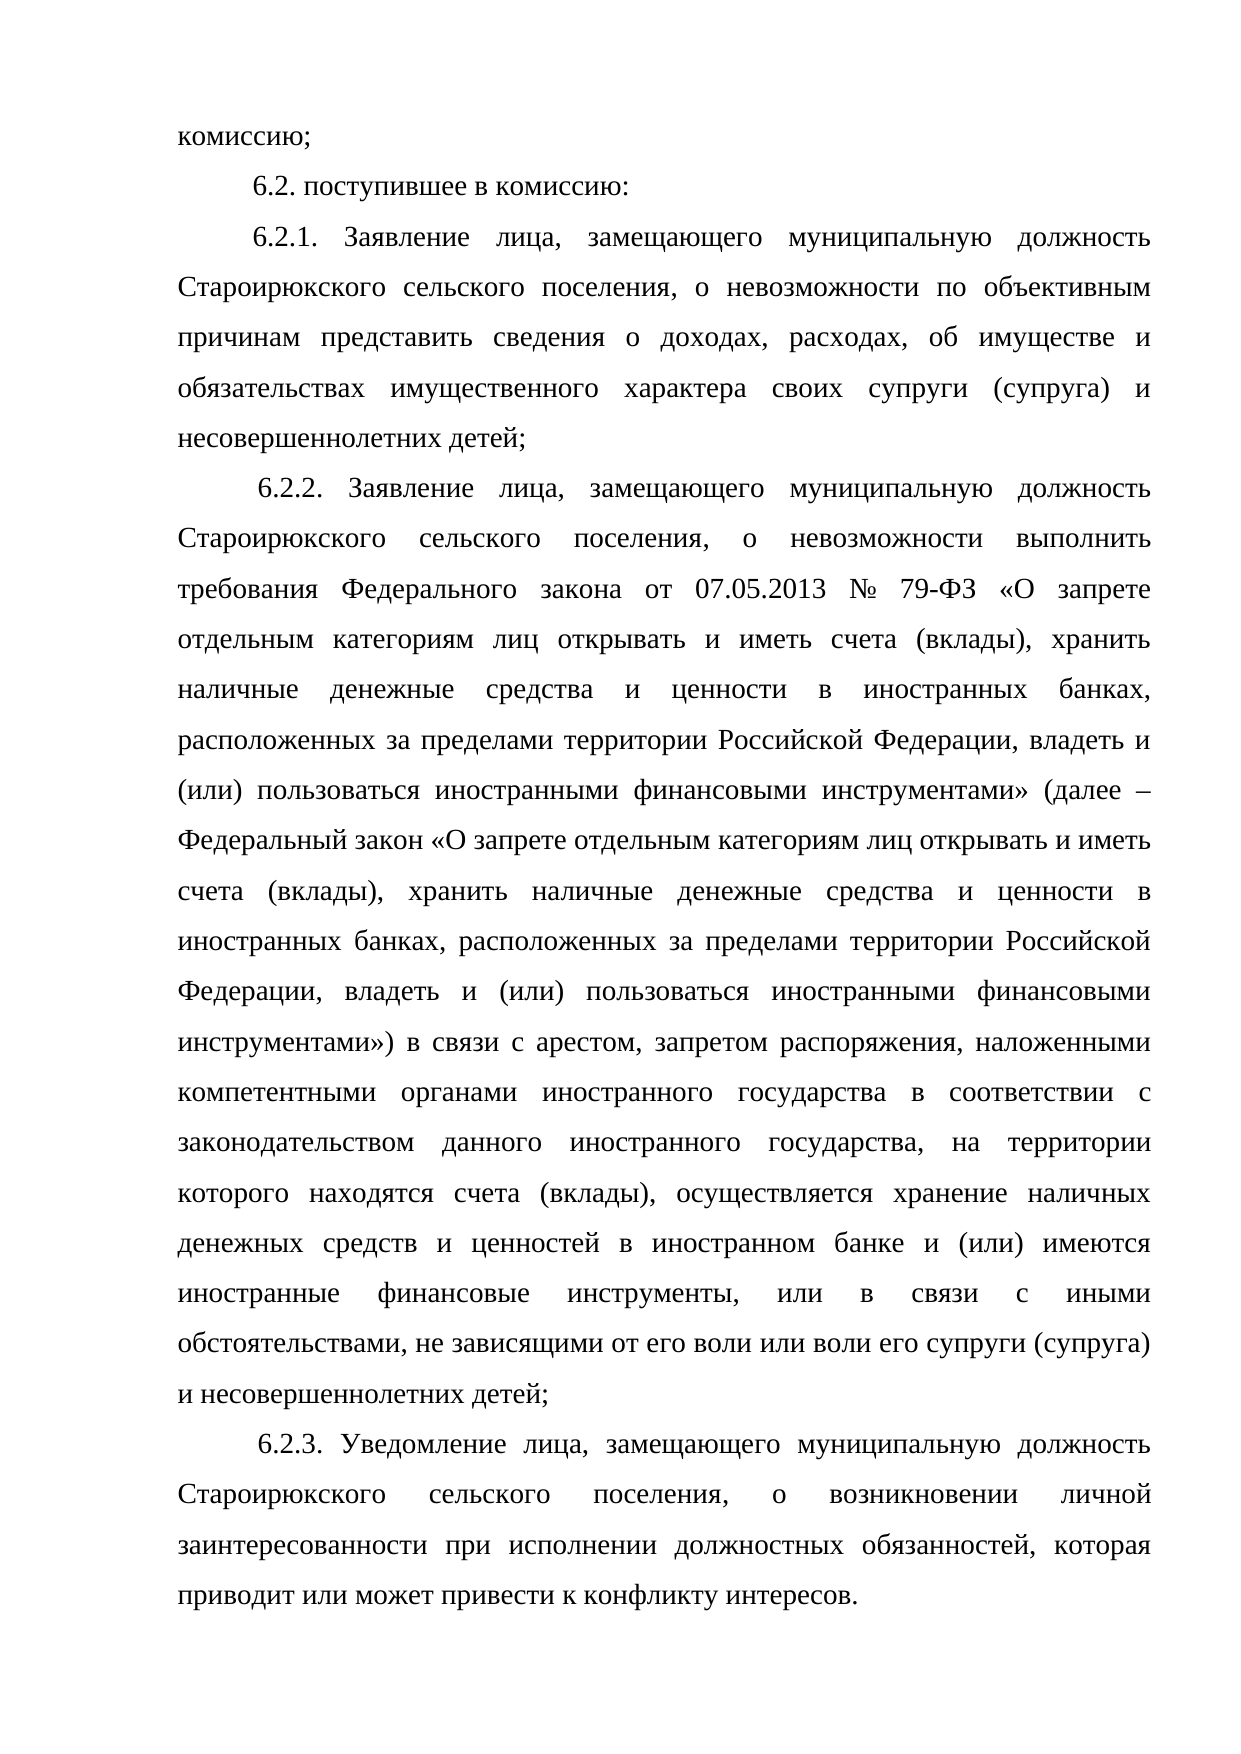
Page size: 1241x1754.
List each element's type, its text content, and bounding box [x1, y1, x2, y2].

text 6.2. поступившее в комиссию: [177, 168, 1152, 202]
text 6.2.1. Заявление лица, замещающего муниципальную должность Староирюкского сельского поселения, о невозможности по объективным причинам представить сведения о доходах, расходах, об имуществе и обязательствах имущественного характера своих супруги (супруга) и несовершеннолетних детей; [177, 219, 1152, 453]
text 6.2.3. Уведомление лица, замещающего муниципальную должность Староирюкского сельского поселения, о возникновении личной заинтересованности при исполнении должностных обязанностей, которая приводит или может привести к конфликту интересов. [177, 1426, 1152, 1611]
text 6.2.2. Заявление лица, замещающего муниципальную должность Староирюкского сельского поселения, о невозможности выполнить требования Федерального закона от 07.05.2013 № 79-ФЗ «О запрете отдельным категориям лиц открывать и иметь счета (вклады), хранить наличные денежные средства и ценности в иностранных банках, расположенных за пределами территории Российской Федерации, владеть и (или) пользоваться иностранными финансовыми инструментами» (далее – Федеральный закон «О запрете отдельным категориям лиц открывать и иметь счета (вклады), хранить наличные денежные средства и ценности в иностранных банках, расположенных за пределами территории Российской Федерации, владеть и (или) пользоваться иностранными финансовыми инструментами») в связи с арестом, запретом распоряжения, наложенными компетентными органами иностранного государства в соответствии с законодательством данного иностранного государства, на территории которого находятся счета (вклады), осуществляется хранение наличных денежных средств и ценностей в иностранном банке и (или) имеются иностранные финансовые инструменты, или в связи с иными обстоятельствами, не зависящими от его воли или воли его супруги (супруга) и несовершеннолетних детей; [177, 470, 1152, 1409]
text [177, 118, 1152, 152]
